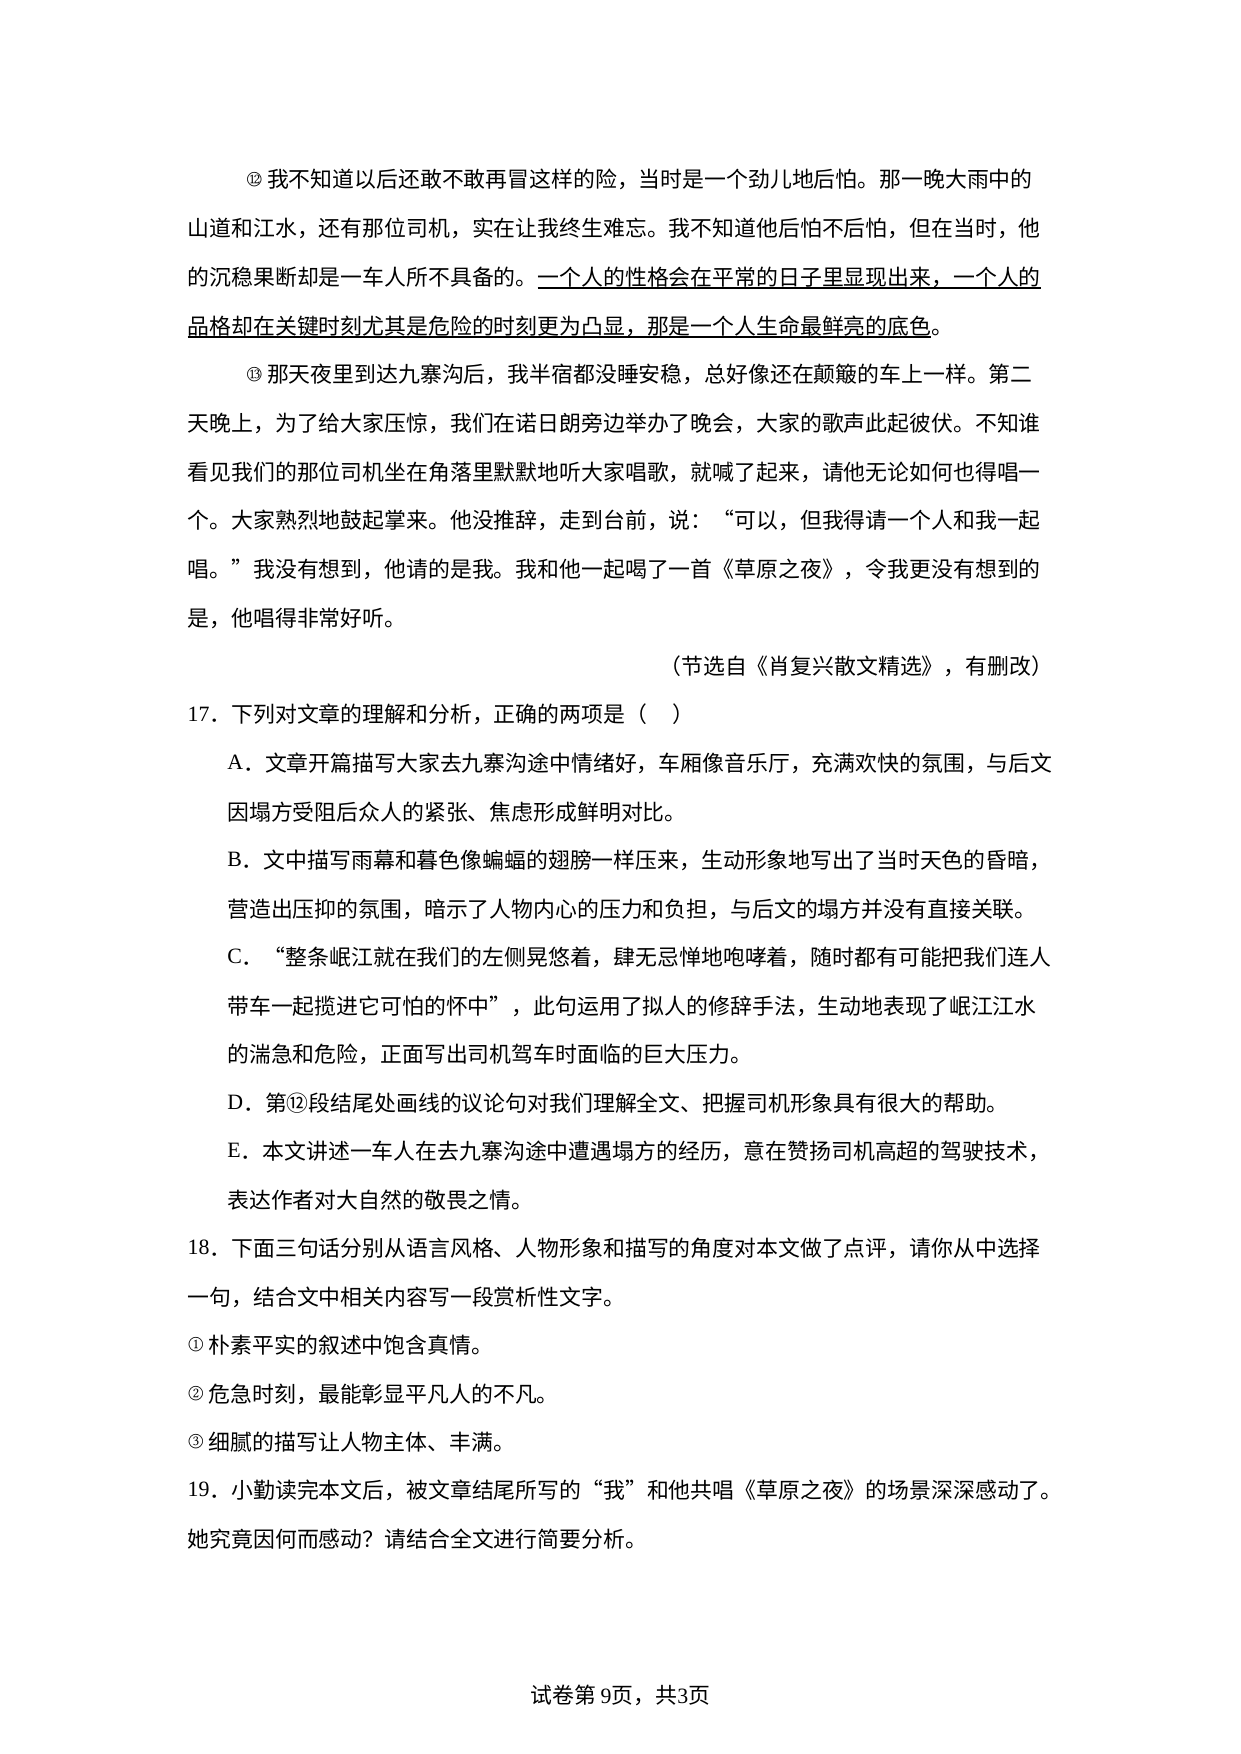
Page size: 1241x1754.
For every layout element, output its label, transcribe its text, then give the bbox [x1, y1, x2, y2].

text ⑬那天夜里到达九寨沟后，我半宿都没睡安稳，总好像还在颠簸的车上一样。第二天晚上，为了给大家压惊，我们在诺日朗旁边举办了晚会，大家的歌声此起彼伏。不知谁看见我们的那位司机坐在角落里默默地听大家唱歌，就喊了起来，请他无论如何也得唱一个。大家熟烈地鼓起掌来。他没推辞，走到台前，说：“可以，但我得请一个人和我一起唱。”我没有想到，他请的是我。我和他一起喝了一首《草原之夜》，令我更没有想到的是，他唱得非常好听。 [187, 357, 1053, 633]
text E．本文讲述一车人在去九寨沟途中遭遇塌方的经历，意在赞扬司机高超的驾驶技术，表达作者对大自然的敬畏之情。 [227, 1134, 1053, 1215]
text ⑫我不知道以后还敢不敢再冒这样的险，当时是一个劲儿地后怕。那一晚大雨中的山道和江水，还有那位司机，实在让我终生难忘。我不知道他后怕不后怕，但在当时，他的沉稳果断却是一车人所不具备的。一个人的性格会在平常的日子里显现出来，一个人的品格却在关键时刻尤其是危险的时刻更为凸显，那是一个人生命最鲜亮的底色。 [187, 162, 1053, 341]
text 19．小勤读完本文后，被文章结尾所写的“我”和他共唱《草原之夜》的场景深深感动了。她究竟因何而感动？请结合全文进行简要分析。 [187, 1473, 1053, 1554]
text ③细腻的描写让人物主体、丰满。 [187, 1424, 1053, 1457]
text （节选自《肖复兴散文精选》，有删改） [187, 649, 1053, 681]
text ②危急时刻，最能彰显平凡人的不凡。 [187, 1376, 1053, 1409]
text 18．下面三句话分别从语言风格、人物形象和描写的角度对本文做了点评，请你从中选择一句，结合文中相关内容写一段赏析性文字。 [187, 1231, 1053, 1312]
text B．文中描写雨幕和暮色像蝙蝠的翅膀一样压来，生动形象地写出了当时天色的昏暗，营造出压抑的氛围，暗示了人物内心的压力和负担，与后文的塌方并没有直接关联。 [227, 842, 1053, 924]
text A．文章开篇描写大家去九寨沟途中情绪好，车厢像音乐厅，充满欢快的氛围，与后文因塌方受阻后众人的紧张、焦虑形成鲜明对比。 [227, 745, 1053, 827]
text 17．下列对文章的理解和分析，正确的两项是（ ） [187, 697, 1053, 729]
text ①朴素平实的叙述中饱含真情。 [187, 1328, 1053, 1360]
text D．第⑫段结尾处画线的议论句对我们理解全文、把握司机形象具有很大的帮助。 [227, 1085, 1053, 1118]
text C．“整条岷江就在我们的左侧晃悠着，肆无忌惮地咆哮着，随时都有可能把我们连人带车一起揽进它可怕的怀中”，此句运用了拟人的修辞手法，生动地表现了岷江江水的湍急和危险，正面写出司机驾车时面临的巨大压力。 [227, 939, 1053, 1069]
